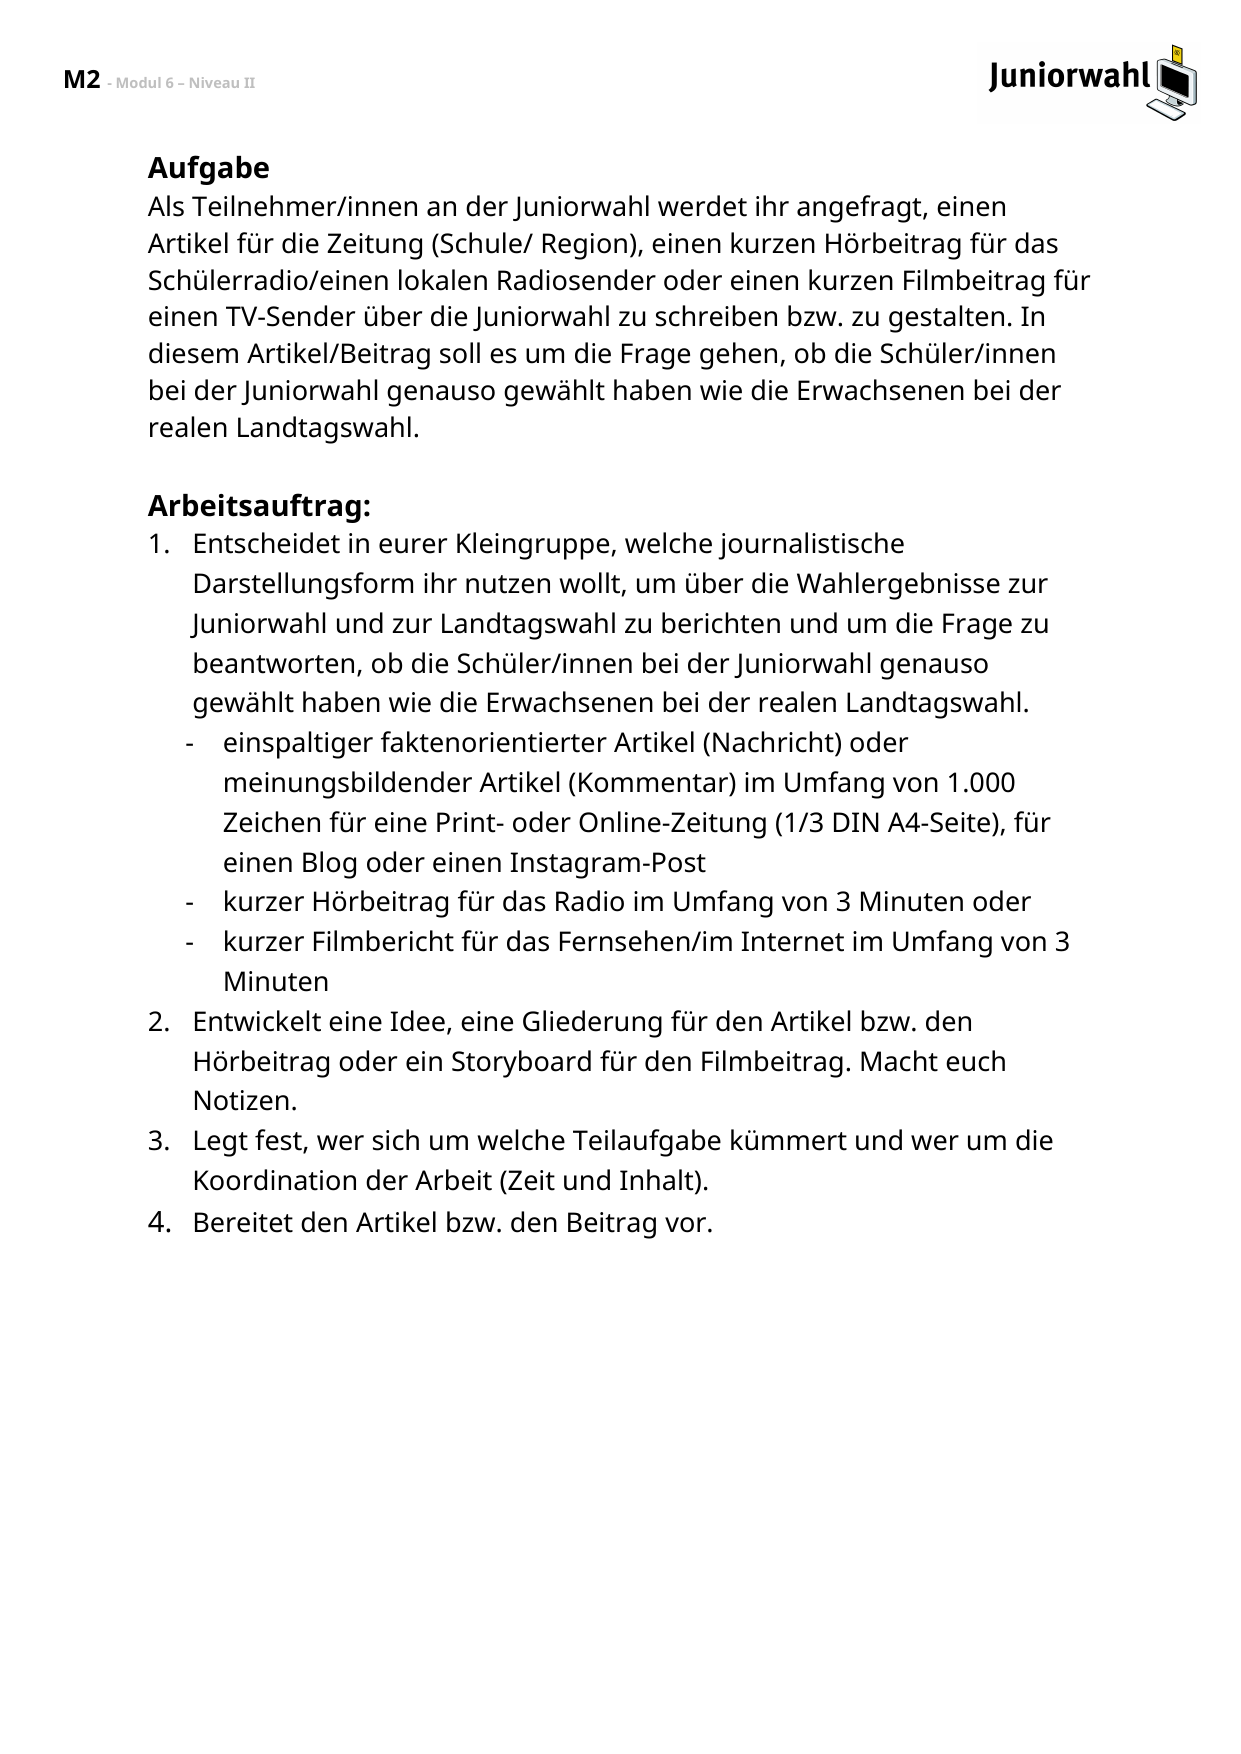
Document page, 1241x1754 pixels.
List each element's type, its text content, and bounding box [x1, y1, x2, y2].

list kurzer Filmbericht für das Fernsehen/im Internet im Umfang von 3 Minuten [185, 923, 1093, 999]
list einspaltiger faktenorientierter Artikel (Nachricht) oder meinungsbildender Artikel (Kommentar) im Umfang von 1.000 Zeichen für eine Print- oder Online-Zeitung (1/3 DIN A4-Seite), für einen Blog oder einen Instagram-Post [185, 724, 1093, 880]
list Entwickelt eine Idee, eine Gliederung für den Artikel bzw. den Hörbeitrag oder ein Storyboard für den Filmbeitrag. Macht euch Notizen. [148, 1002, 1093, 1119]
list Bereitet den Artikel bzw. den Beitrag vor. [148, 1201, 1093, 1241]
text Als Teilnehmer/innen an der Juniorwahl werdet ihr angefragt, einen Artikel für die Zeitung (Schule/ Region), einen kurzen Hörbeitrag für das Schülerradio/einen lokalen Radiosender oder einen kurzen Filmbeitrag für einen TV-Sender über die Juniorwahl zu schreiben bzw. zu gestalten. In diesem Artikel/Beitrag soll es um die Frage gehen, ob die Schüler/innen bei der Juniorwahl genauso gewählt haben wie die Erwachsenen bei der realen Landtagswahl. [148, 187, 1093, 445]
picture [976, 42, 1202, 124]
text Arbeitsauftrag: [148, 485, 1093, 525]
text Aufgabe [148, 148, 1093, 187]
list Legt fest, wer sich um welche Teilaufgabe kümmert und wer um die Koordination der Arbeit (Zeit und Inhalt). [148, 1122, 1093, 1198]
list Entscheidet in eurer Kleingruppe, welche journalistische Darstellungsform ihr nutzen wollt, um über die Wahlergebnisse zur Juniorwahl und zur Landtagswahl zu berichten und um die Frage zu beantworten, ob die Schüler/innen bei der Juniorwahl genauso gewählt haben wie die Erwachsenen bei der realen Landtagswahl. [148, 525, 1093, 721]
list kurzer Hörbeitrag für das Radio im Umfang von 3 Minuten oder [185, 883, 1093, 920]
